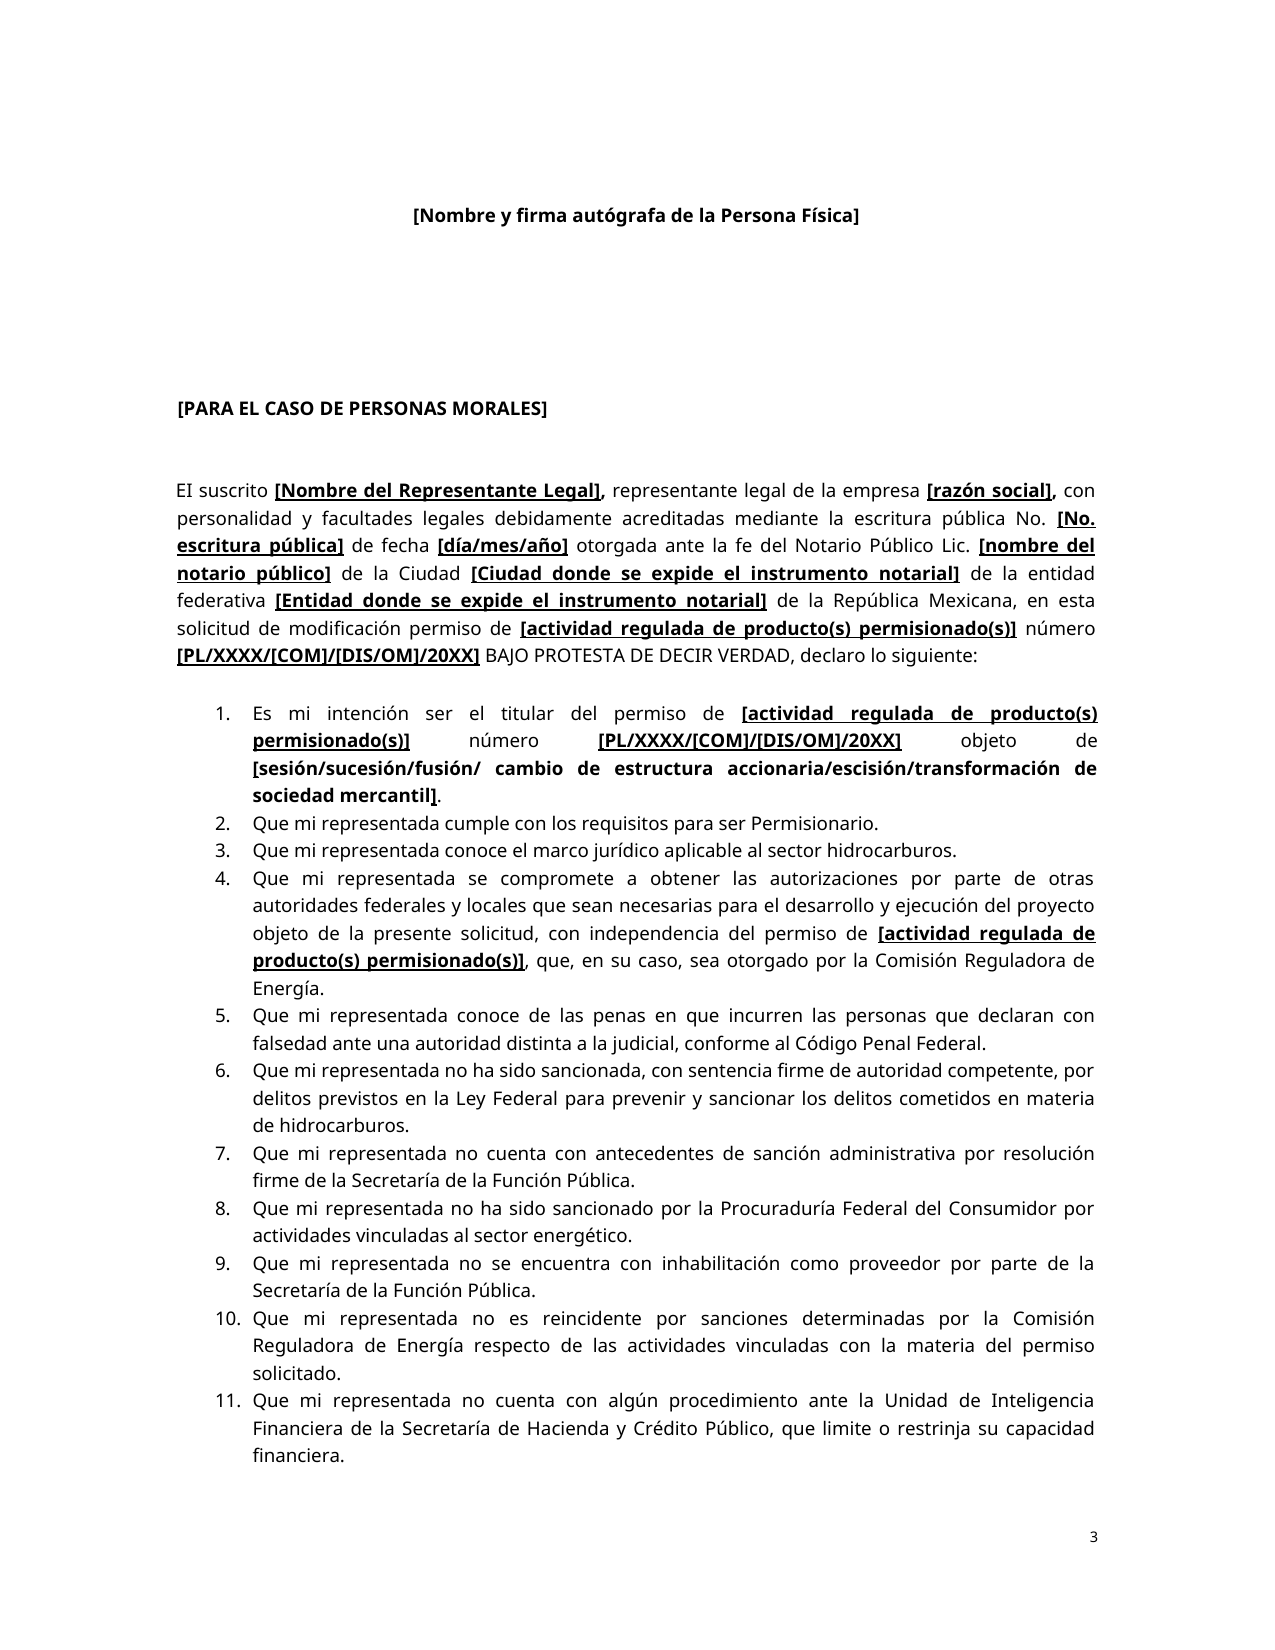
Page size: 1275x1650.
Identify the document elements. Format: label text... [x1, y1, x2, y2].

text EI suscrito [Nombre del Representante Legal], representante legal de la empresa [razón social], con personalidad y facultades legales debidamente acreditadas mediante la escritura pública No. [No. escritura pública] de fecha [día/mes/año] otorgada ante la fe del Notario Público Lic. [nombre del notario público] de la Ciudad [Ciudad donde se expide el instrumento notarial] de la entidad federativa [Entidad donde se expide el instrumento notarial] de la República Mexicana, en esta solicitud de modificación permiso de [actividad regulada de producto(s) permisionado(s)] número [PL/XXXX/[COM]/[DIS/OM]/20XX] BAJO PROTESTA DE DECIR VERDAD, declaro lo siguiente: [176, 478, 1096, 668]
list Que mi representada no cuenta con antecedentes de sanción administrativa por resolución firme de la Secretaría de la Función Pública. [215, 1140, 1095, 1193]
list Es mi intención ser el titular del permiso de [actividad regulada de producto(s) permisionado(s)] número [PL/XXXX/[COM]/[DIS/OM]/20XX] objeto de [sesión/sucesión/fusión/ cambio de estructura accionaria/escisión/transformación de sociedad mercantil]. [215, 700, 1098, 808]
list Que mi representada cumple con los requisitos para ser Permisionario. [215, 810, 1096, 836]
list Que mi representada conoce el marco jurídico aplicable al sector hidrocarburos. [215, 838, 1096, 863]
list Que mi representada se compromete a obtener las autorizaciones por parte de otras autoridades federales y locales que sean necesarias para el desarrollo y ejecución del proyecto objeto de la presente solicitud, con independencia del permiso de [actividad regulada de producto(s) permisionado(s)], que, en su caso, sea otorgado por la Comisión Reguladora de Energía. [215, 865, 1095, 1001]
text [Nombre y firma autógrafa de la Persona Física] [177, 203, 1095, 228]
list Que mi representada no es reincidente por sanciones determinadas por la Comisión Reguladora de Energía respecto de las actividades vinculadas con la materia del permiso solicitado. [215, 1305, 1095, 1386]
list Que mi representada no se encuentra con inhabilitación como proveedor por parte de la Secretaría de la Función Pública. [215, 1250, 1095, 1303]
text [PARA EL CASO DE PERSONAS MORALES] [177, 395, 1096, 421]
list Que mi representada no cuenta con algún procedimiento ante la Unidad de Inteligencia Financiera de la Secretaría de Hacienda y Crédito Público, que limite o restrinja su capacidad financiera. [215, 1388, 1095, 1468]
list Que mi representada no ha sido sancionado por la Procuraduría Federal del Consumidor por actividades vinculadas al sector energético. [215, 1195, 1095, 1248]
list Que mi representada no ha sido sancionada, con sentencia firme de autoridad competente, por delitos previstos en la Ley Federal para prevenir y sancionar los delitos cometidos en materia de hidrocarburos. [215, 1058, 1095, 1138]
list Que mi representada conoce de las penas en que incurren las personas que declaran con falsedad ante una autoridad distinta a la judicial, conforme al Código Penal Federal. [215, 1003, 1095, 1056]
